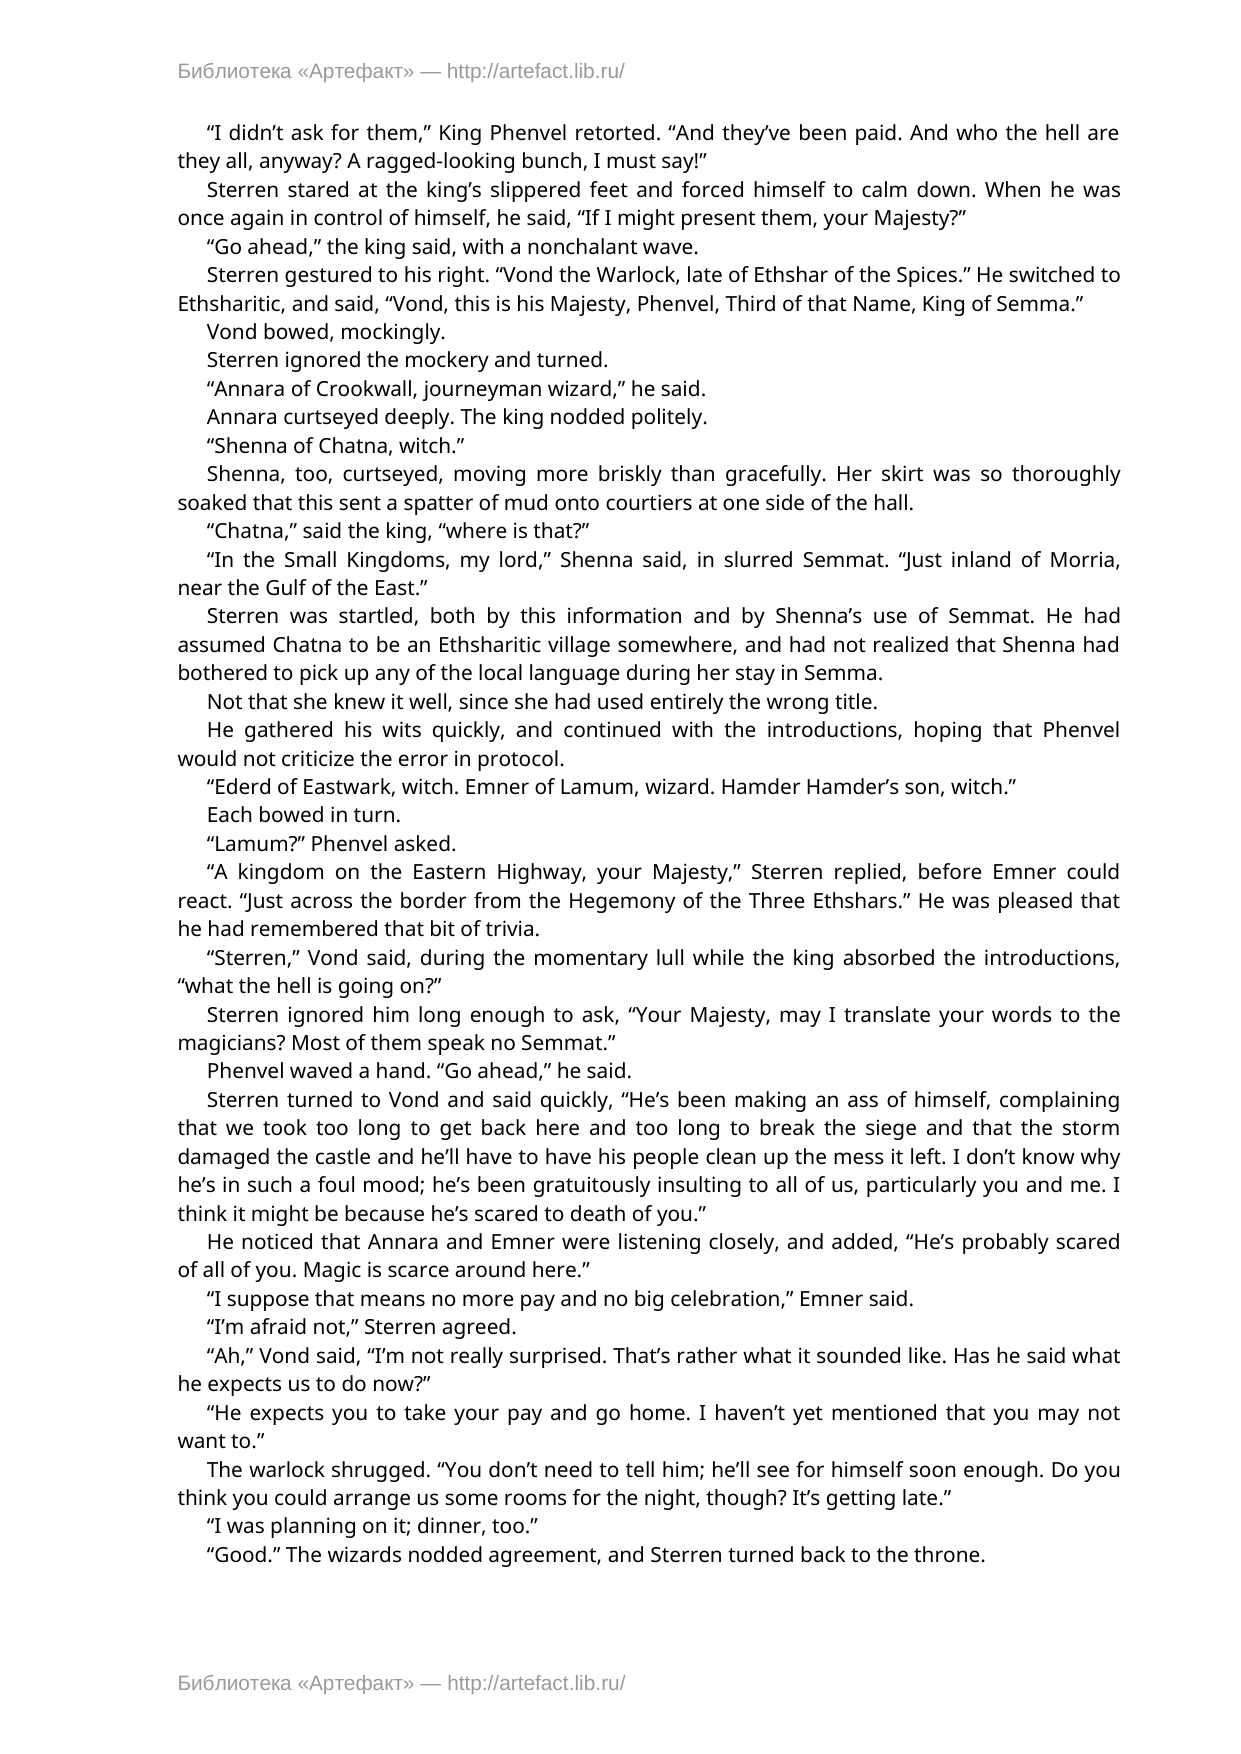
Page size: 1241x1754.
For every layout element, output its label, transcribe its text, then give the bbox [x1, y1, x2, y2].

text “Shenna of Chatna, witch.” [177, 431, 1122, 459]
text Sterren was startled, both by this information and by Shenna’s use of Semmat. He had assumed Chatna to be an Ethsharitic village somewhere, and had not realized that Shenna had bothered to pick up any of the local language during her stay in Semma. [177, 602, 1122, 687]
text “Chatna,” said the king, “where is that?” [177, 516, 1122, 545]
text “I’m afraid not,” Sterren agreed. [177, 1312, 1122, 1341]
text Sterren ignored the mockery and turned. [177, 346, 1122, 374]
text Annara curtseyed deeply. The king nodded politely. [177, 402, 1122, 431]
text Shenna, too, curtseyed, moving more briskly than gracefully. Her skirt was so thoroughly soaked that this sent a spatter of mud onto courtiers at one side of the hall. [177, 459, 1122, 516]
text Vond bowed, mockingly. [177, 317, 1122, 346]
text “Good.” The wizards nodded agreement, and Sterren turned back to the throne. [177, 1540, 1122, 1568]
text Sterren gestured to his right. “Vond the Warlock, late of Ethshar of the Spices.” He switched to Ethsharitic, and said, “Vond, this is his Majesty, Phenvel, Third of that Name, King of Semma.” [177, 260, 1122, 317]
text “Sterren,” Vond said, during the momentary lull while the king absorbed the introductions, “what the hell is going on?” [177, 943, 1122, 1000]
text “Ederd of Eastwark, witch. Emner of Lamum, wizard. Hamder Hamder’s son, witch.” [177, 772, 1122, 801]
text “I didn’t ask for them,” King Phenvel retorted. “And they’ve been paid. And who the hell are they all, anyway? A ragged-looking bunch, I must say!” [177, 118, 1122, 175]
text He noticed that Annara and Emner were listening closely, and added, “He’s probably scared of all of you. Magic is scarce around here.” [177, 1227, 1122, 1284]
text Phenvel waved a hand. “Go ahead,” he said. [177, 1057, 1122, 1085]
text Sterren stared at the king’s slippered feet and forced himself to calm down. When he was once again in control of himself, he said, “If I might present them, your Majesty?” [177, 175, 1122, 232]
text Each bowed in turn. [177, 801, 1122, 829]
text “Go ahead,” the king said, with a nonchalant wave. [177, 232, 1122, 260]
text “Annara of Crookwall, journeyman wizard,” he said. [177, 374, 1122, 402]
text “He expects you to take your pay and go home. I haven’t yet mentioned that you may not want to.” [177, 1398, 1122, 1455]
text “Ah,” Vond said, “I’m not really surprised. That’s rather what it sounded like. Has he said what he expects us to do now?” [177, 1341, 1122, 1398]
text The warlock shrugged. “You don’t need to tell him; he’ll see for himself soon enough. Do you think you could arrange us some rooms for the night, though? It’s getting late.” [177, 1455, 1122, 1512]
text “Lamum?” Phenvel asked. [177, 829, 1122, 857]
text “I was planning on it; dinner, too.” [177, 1512, 1122, 1540]
text Sterren turned to Vond and said quickly, “He’s been making an ass of himself, complaining that we took too long to get back here and too long to break the siege and that the storm damaged the castle and he’ll have to have his people clean up the mess it left. I don’t know why he’s in such a foul mood; he’s been gratuitously insulting to all of us, particularly you and me. I think it might be because he’s scared to death of you.” [177, 1085, 1122, 1227]
text “In the Small Kingdoms, my lord,” Shenna said, in slurred Semmat. “Just inland of Morria, near the Gulf of the East.” [177, 545, 1122, 602]
text “A kingdom on the Eastern Highway, your Majesty,” Sterren replied, before Emner could react. “Just across the border from the Hegemony of the Three Ethshars.” He was pleased that he had remembered that bit of trivia. [177, 857, 1122, 943]
text Not that she knew it well, since she had used entirely the wrong title. [177, 687, 1122, 715]
text Sterren ignored him long enough to ask, “Your Majesty, may I translate your words to the magicians? Most of them speak no Semmat.” [177, 1000, 1122, 1057]
text He gathered his wits quickly, and continued with the introductions, hoping that Phenvel would not criticize the error in protocol. [177, 715, 1122, 772]
text “I suppose that means no more pay and no big celebration,” Emner said. [177, 1284, 1122, 1312]
